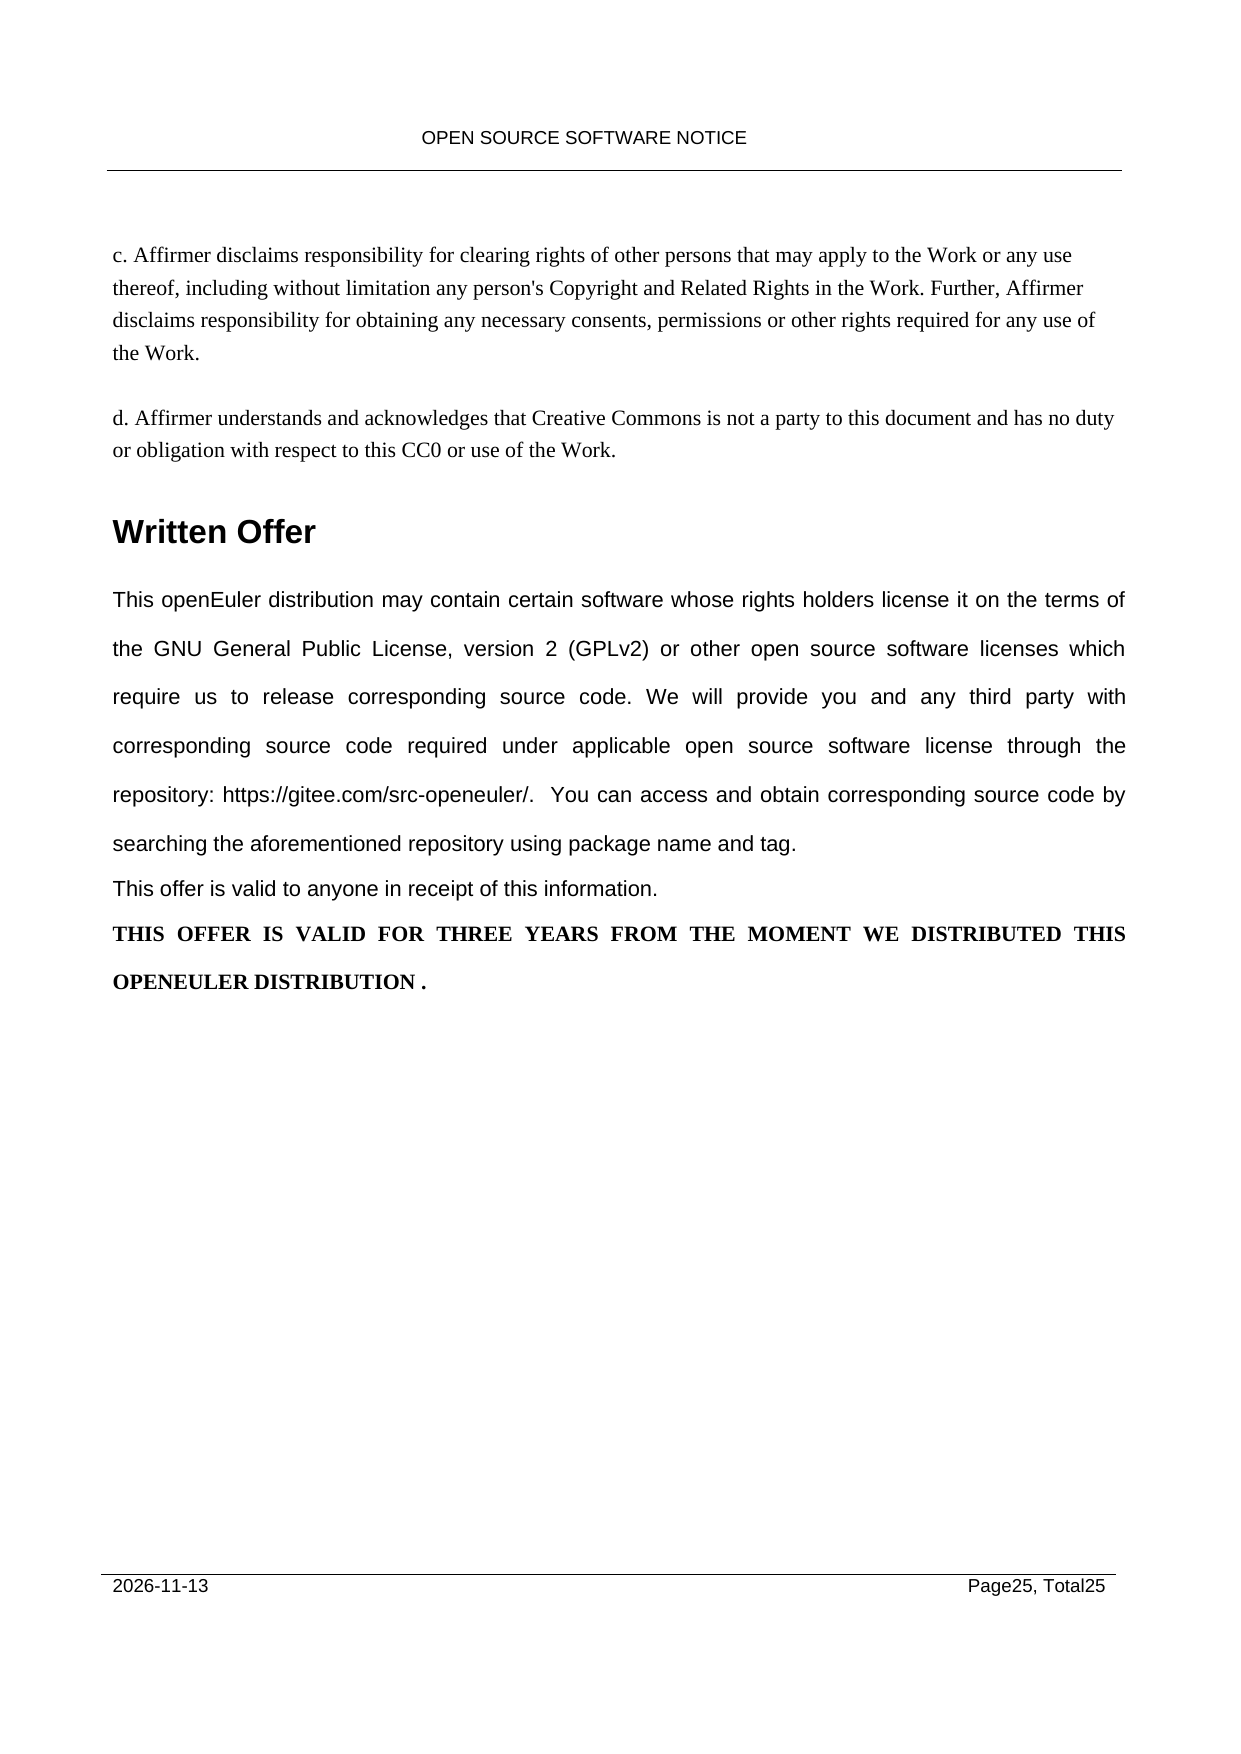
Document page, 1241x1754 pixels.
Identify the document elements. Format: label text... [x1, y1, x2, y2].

text THIS OFFER IS VALID FOR THREE YEARS FROM THE MOMENT WE DISTRIBUTED THIS OPENEULER DISTRIBUTION . [112, 917, 1128, 998]
text This offer is valid to anyone in receipt of this information. [112, 872, 1128, 904]
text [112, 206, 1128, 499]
text Written Offer [112, 499, 1128, 564]
text This openEuler distribution may contain certain software whose rights holders license it on the terms of the GNU General Public License, version 2 (GPLv2) or other open source software licenses which require us to release corresponding source code. We will provide you and any third party with corresponding source code required under applicable open source software license through the repository: https://gitee.com/src-openeuler/. You can access and obtain corresponding source code by searching the aforementioned repository using package name and tag. [112, 583, 1128, 859]
